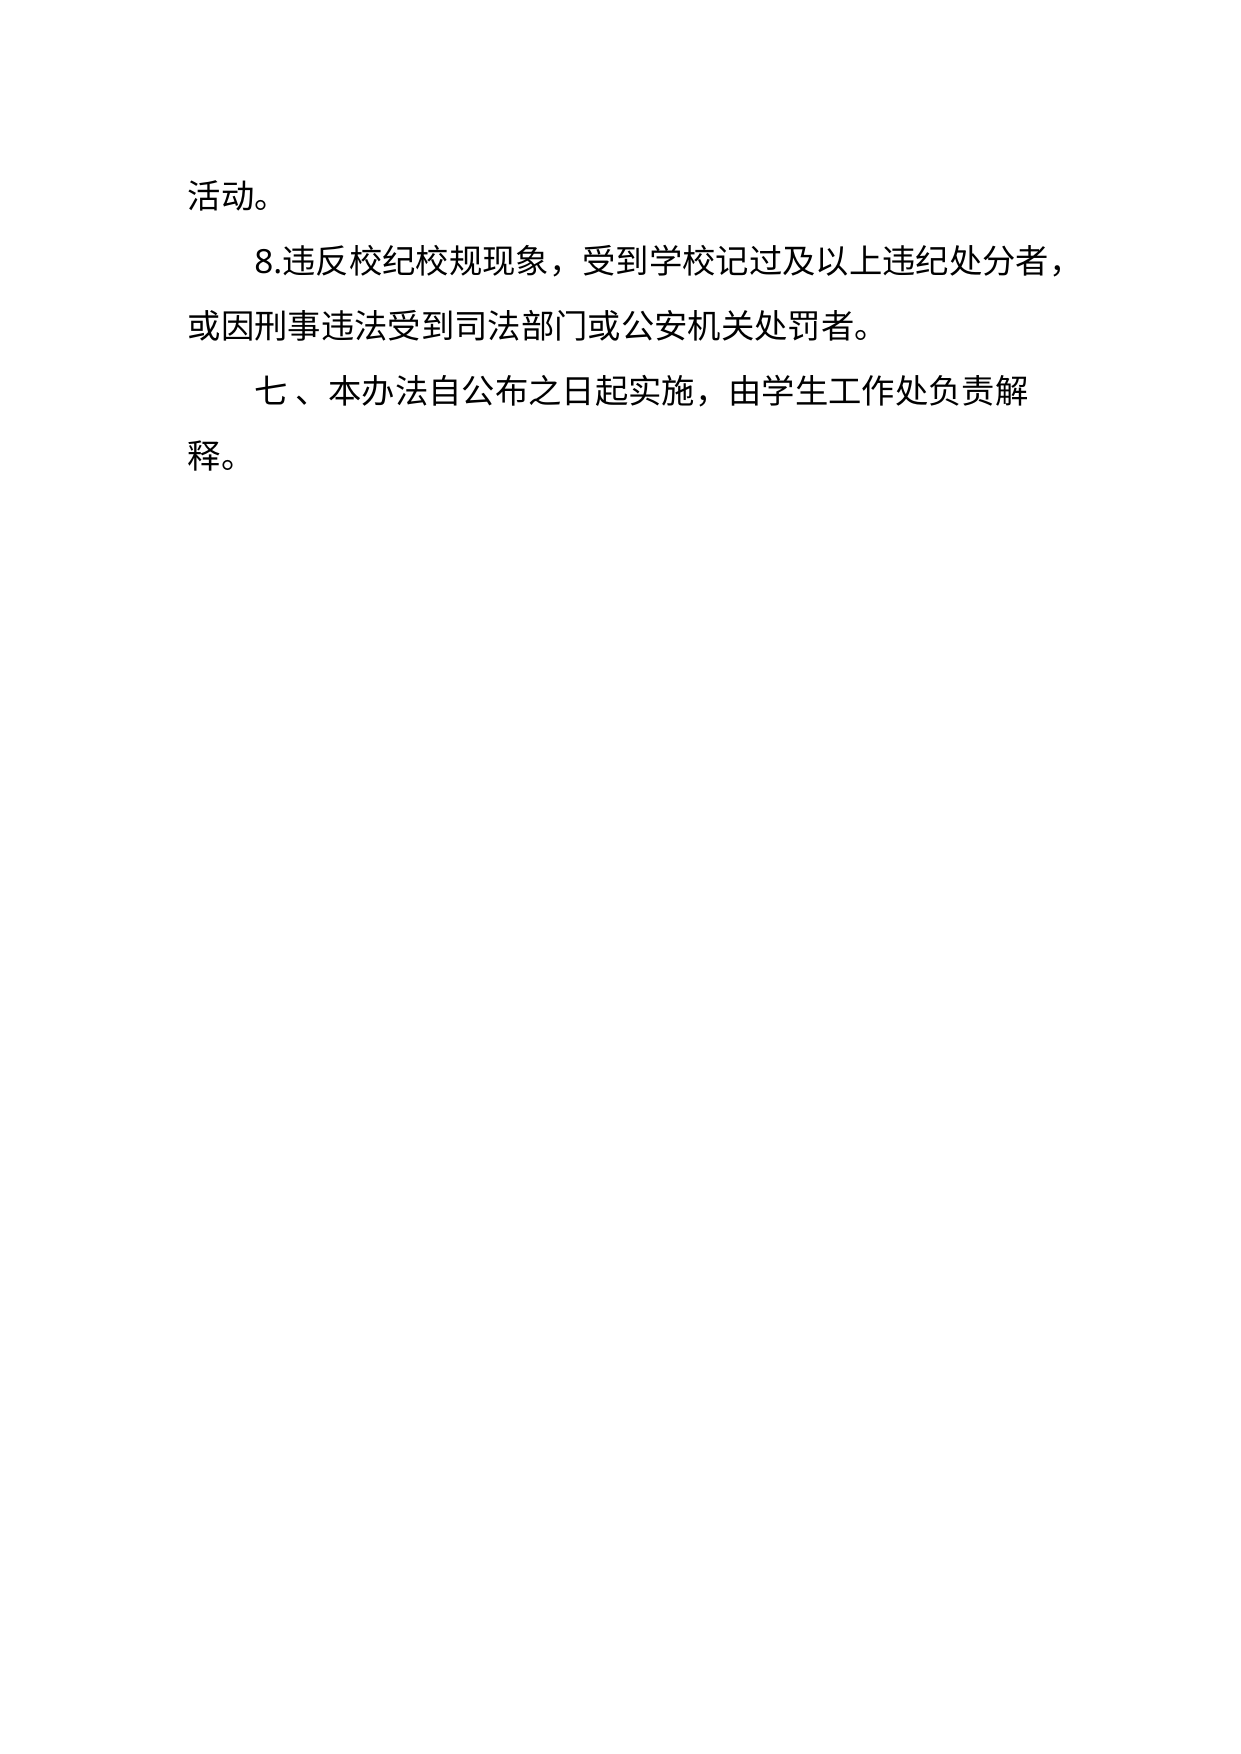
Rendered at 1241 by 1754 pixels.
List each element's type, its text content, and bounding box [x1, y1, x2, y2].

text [187, 162, 1053, 227]
text 七 、本办法自公布之日起实施，由学生工作处负责解释。 [187, 357, 1053, 487]
text 8.违反校纪校规现象，受到学校记过及以上违纪处分者，或因刑事违法受到司法部门或公安机关处罚者。 [187, 227, 1053, 357]
